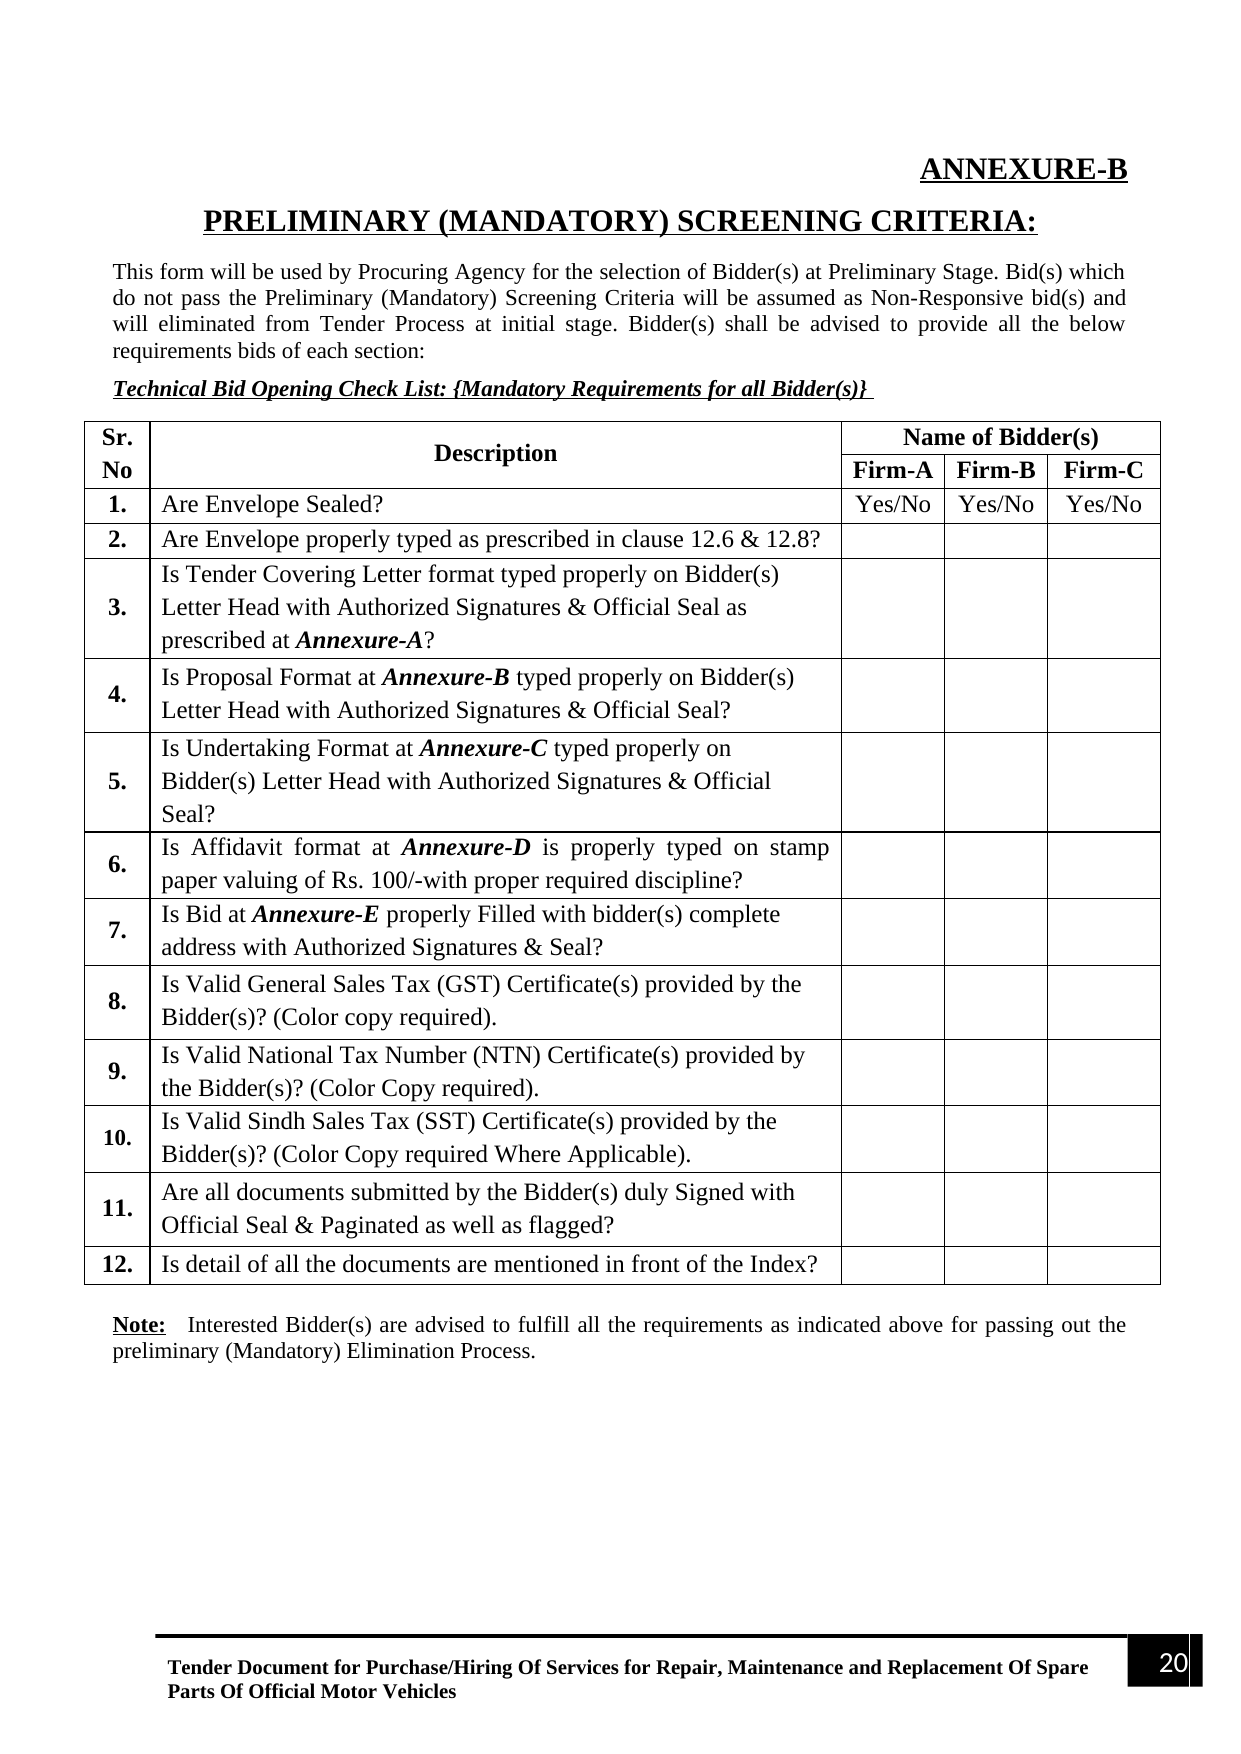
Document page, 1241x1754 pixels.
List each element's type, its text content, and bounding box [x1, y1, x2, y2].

table_cell Is Proposal Format at Annexure-B typed properly on Bidder(s) Letter Head with Authorized Signatures & Official Seal? [151, 659, 841, 732]
text PRELIMINARY (MANDATORY) SCREENING CRITERIA: [112, 203, 1128, 239]
table_cell [1048, 1247, 1160, 1283]
table_header Description [151, 422, 841, 488]
table_cell [945, 1247, 1047, 1283]
table_cell [842, 1173, 944, 1246]
table_cell [1048, 899, 1160, 965]
text ANNEXURE-B [112, 150, 1128, 186]
table_cell [945, 733, 1047, 831]
table_cell 12. [85, 1247, 149, 1283]
table_cell [842, 1106, 944, 1172]
table_cell [945, 1173, 1047, 1246]
table_cell 4. [85, 659, 149, 732]
table_cell [945, 524, 1047, 558]
table_cell [1048, 1106, 1160, 1172]
table_cell [842, 966, 944, 1039]
table_cell [945, 559, 1047, 658]
table_cell [1048, 966, 1160, 1039]
table_cell Yes/No [842, 489, 944, 523]
table_cell 5. [85, 733, 149, 831]
table_cell [1048, 733, 1160, 831]
table_cell [945, 833, 1047, 898]
table_cell Is Affidavit format at Annexure-D is properly typed on stamp paper valuing of Rs. 100/-with proper required discipline? [151, 833, 841, 898]
table_header Sr. No [85, 422, 149, 488]
table_cell 1. [85, 489, 149, 523]
text Note: Interested Bidder(s) are advised to fulfill all the requirements as indicated above for passing out the preliminary (Mandatory) Elimination Process. [112, 1311, 1128, 1363]
table_cell Are Envelope Sealed? [151, 489, 841, 523]
table_cell [842, 559, 944, 658]
text This form will be used by Procuring Agency for the selection of Bidder(s) at Preliminary Stage. Bid(s) which do not pass the Preliminary (Mandatory) Screening Criteria will be assumed as Non-Responsive bid(s) and will eliminated from Tender Process at initial stage. Bidder(s) shall be advised to provide all the below requirements bids of each section: [112, 258, 1128, 363]
table_cell [1048, 659, 1160, 732]
table_cell 8. [85, 966, 149, 1039]
table_cell [1048, 833, 1160, 898]
table_cell Is Valid National Tax Number (NTN) Certificate(s) provided by the Bidder(s)? (Color Copy required). [151, 1040, 841, 1105]
table_cell Yes/No [1048, 489, 1160, 523]
table_cell [945, 899, 1047, 965]
table_cell [1048, 1173, 1160, 1246]
table_cell Is Undertaking Format at Annexure-C typed properly on Bidder(s) Letter Head with Authorized Signatures & Official Seal? [151, 733, 841, 831]
table_header Name of Bidder(s) [842, 422, 1160, 454]
table_cell 7. [85, 899, 149, 965]
table_cell [842, 1247, 944, 1283]
table_cell [1048, 1040, 1160, 1105]
table_cell 6. [85, 833, 149, 898]
table_cell Is Valid General Sales Tax (GST) Certificate(s) provided by the Bidder(s)? (Color copy required). [151, 966, 841, 1039]
table_cell [842, 733, 944, 831]
table_cell 2. [85, 524, 149, 558]
table_cell 3. [85, 559, 149, 658]
table_cell Are Envelope properly typed as prescribed in clause 12.6 & 12.8? [151, 524, 841, 558]
table_cell 10. [85, 1106, 149, 1172]
table_cell [945, 659, 1047, 732]
table_cell [842, 524, 944, 558]
table_cell [842, 659, 944, 732]
table_cell [945, 1040, 1047, 1105]
table_cell Is detail of all the documents are mentioned in front of the Index? [151, 1247, 841, 1283]
table_cell [945, 1106, 1047, 1172]
table_cell Firm-A [842, 455, 944, 488]
table_cell [1048, 524, 1160, 558]
table_cell Yes/No [945, 489, 1047, 523]
table_cell Are all documents submitted by the Bidder(s) duly Signed with Official Seal & Paginated as well as flagged? [151, 1173, 841, 1246]
table_cell Is Tender Covering Letter format typed properly on Bidder(s) Letter Head with Authorized Signatures & Official Seal as prescribed at Annexure-A? [151, 559, 841, 658]
table_cell Firm-B [945, 455, 1047, 488]
text Technical Bid Opening Check List: {Mandatory Requirements for all Bidder(s)} [112, 375, 1128, 402]
table_cell Is Bid at Annexure-E properly Filled with bidder(s) complete address with Authorized Signatures & Seal? [151, 899, 841, 965]
table_cell [945, 966, 1047, 1039]
table_cell [842, 1040, 944, 1105]
table_cell [842, 899, 944, 965]
table_cell 11. [85, 1173, 149, 1246]
table_cell 9. [85, 1040, 149, 1105]
table_cell [1048, 559, 1160, 658]
table_cell [842, 833, 944, 898]
table_cell Firm-C [1048, 455, 1160, 488]
table_cell Is Valid Sindh Sales Tax (SST) Certificate(s) provided by the Bidder(s)? (Color Copy required Where Applicable). [151, 1106, 841, 1172]
